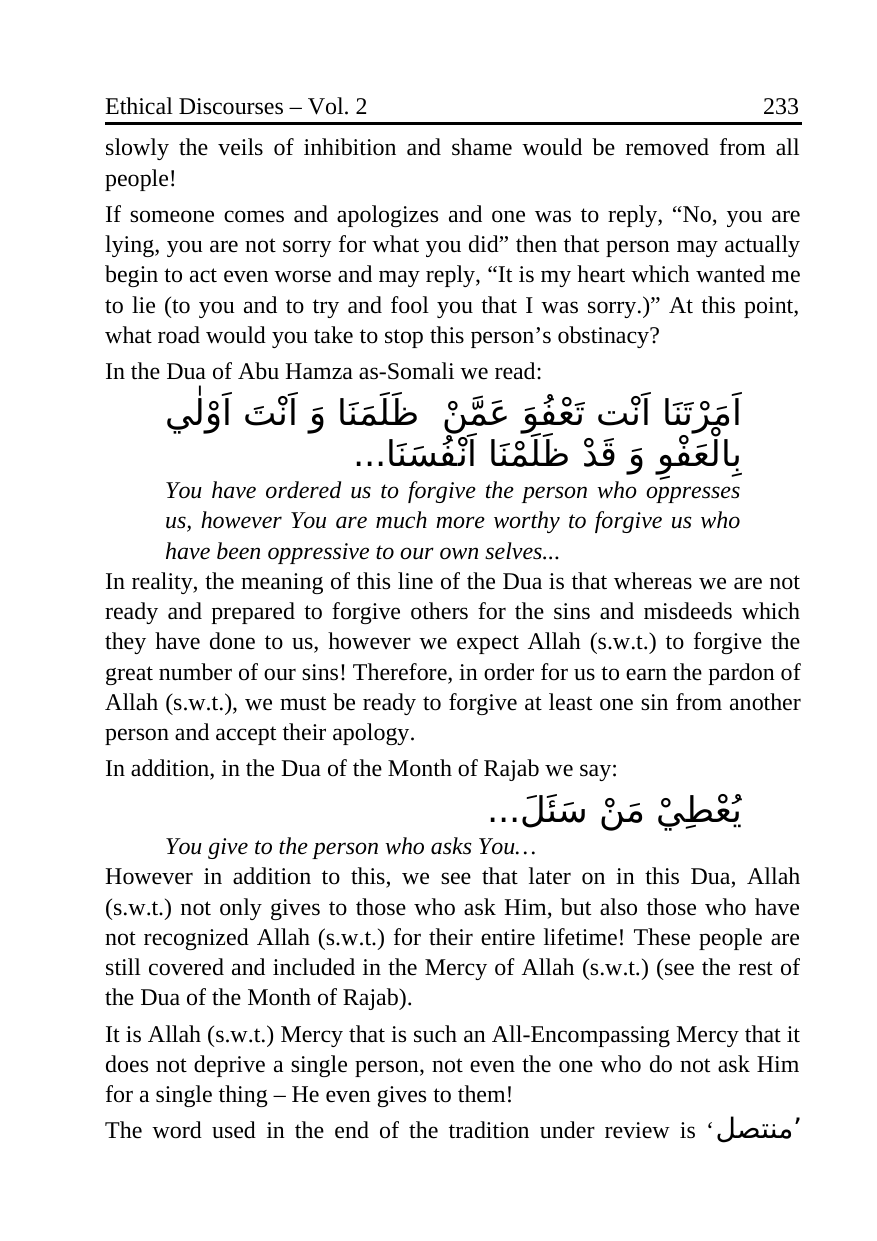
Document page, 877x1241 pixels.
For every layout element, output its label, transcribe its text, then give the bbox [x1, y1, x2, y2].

text اَمَرْتَنَا اَنْت تَعْفُوَ عَمَّنْ ظَلَمَنَا وَ اَنْتَ اَوْلٰي بِالْعَفْوِ وَ قَدْ ظَلَمْنَا اَنْفُسَنَا... [165, 392, 742, 474]
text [105, 1115, 802, 1145]
text In addition, in the Dua of the Month of Rajab we say: [105, 753, 802, 783]
text In reality, the meaning of this line of the Dua is that whereas we are not ready and prepared to forgive others for the sins and misdeeds which they have done to us, however we expect Allah (s.w.t.) to forgive the great number of our sins! Therefore, in order for us to earn the pardon of Allah (s.w.t.), we must be ready to forgive at least one sin from another person and accept their apology. [105, 565, 802, 746]
text يُعْطِيْ مَنْ سَئَلَ... [165, 789, 742, 830]
text In the Dua of Abu Hamza as-Somali we read: [105, 356, 802, 386]
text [105, 132, 802, 192]
text If someone comes and apologizes and one was to reply, “No, you are lying, you are not sorry for what you did” then that person may actually begin to act even worse and may reply, “It is my heart which wanted me to lie (to you and to try and fool you that I was sorry.)” At this point, what road would you take to stop this person’s obstinacy? [105, 198, 802, 349]
text You have ordered us to forgive the person who oppresses us, however You are much more worthy to forgive us who have been oppressive to our own selves... [165, 474, 742, 565]
text It is Allah (s.w.t.) Mercy that is such an All-Encompassing Mercy that it does not deprive a single person, not even the one who do not ask Him for a single thing – He even gives to them! [105, 1018, 802, 1108]
text However in addition to this, we see that later on in this Dua, Allah (s.w.t.) not only gives to those who ask Him, but also those who have not recognized Allah (s.w.t.) for their entire lifetime! These people are still covered and included in the Mercy of Allah (s.w.t.) (see the rest of the Dua of the Month of Rajab). [105, 861, 802, 1012]
text You give to the person who asks You… [165, 830, 742, 861]
